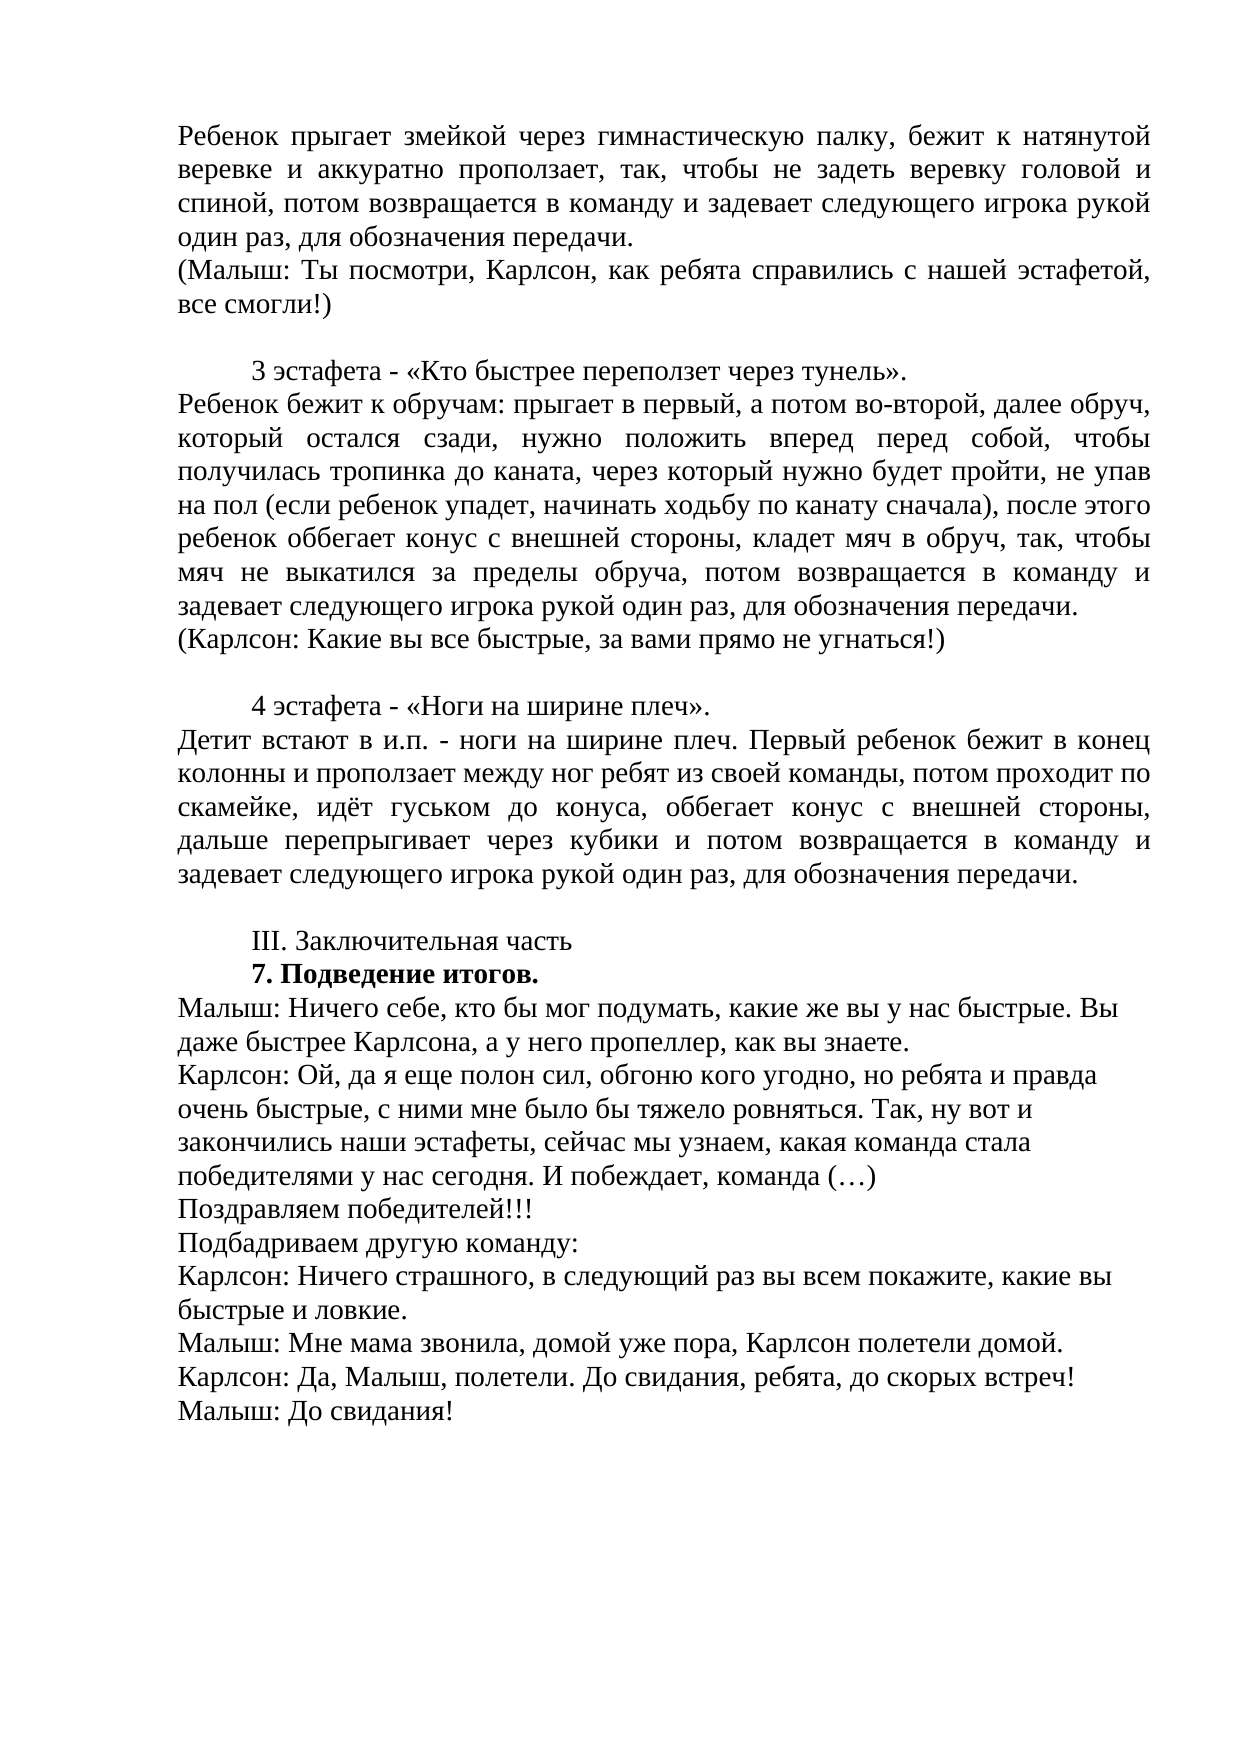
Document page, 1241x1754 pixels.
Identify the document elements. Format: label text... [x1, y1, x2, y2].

text III. Заключительная часть [177, 923, 1152, 957]
text Подбадриваем другую команду: [177, 1225, 1152, 1258]
text Малыш: Мне мама звонила, домой уже пора, Карлсон полетели домой. [177, 1326, 1152, 1359]
text Карлсон: Ничего страшного, в следующий раз вы всем покажите, какие вы быстрые и ловкие. [177, 1258, 1152, 1326]
text Ребенок прыгает змейкой через гимнастическую палку, бежит к натянутой веревке и аккуратно проползает, так, чтобы не задеть веревку головой и спиной, потом возвращается в команду и задевает следующего игрока рукой один раз, для обозначения передачи. [177, 118, 1152, 252]
text Малыш: До свидания! [177, 1393, 1152, 1426]
text Малыш: Ничего себе, кто бы мог подумать, какие же вы у нас быстрые. Вы даже быстрее Карлсона, а у него пропеллер, как вы знаете. [177, 990, 1152, 1057]
text 4 эстафета - «Ноги на ширине плеч». [251, 688, 1152, 722]
text 3 эстафета - «Кто быстрее переползет через тунель». [177, 353, 1152, 386]
text Карлсон: Ой, да я еще полон сил, обгоню кого угодно, но ребята и правда очень быстрые, с ними мне было бы тяжело ровняться. Так, ну вот и закончились наши эстафеты, сейчас мы узнаем, какая команда стала победителями у нас сегодня. И побеждает, команда (…) [177, 1057, 1152, 1191]
text 7. Подведение итогов. [177, 957, 1152, 990]
text Ребенок бежит к обручам: прыгает в первый, а потом во-второй, далее обруч, который остался сзади, нужно положить вперед перед собой, чтобы получилась тропинка до каната, через который нужно будет пройти, не упав на пол (если ребенок упадет, начинать ходьбу по канату сначала), после этого ребенок оббегает конус с внешней стороны, кладет мяч в обруч, так, чтобы мяч не выкатился за пределы обруча, потом возвращается в команду и задевает следующего игрока рукой один раз, для обозначения передачи. [177, 386, 1152, 621]
text Карлсон: Да, Малыш, полетели. До свидания, ребята, до скорых встреч! [177, 1359, 1152, 1393]
text Детит встают в и.п. - ноги на ширине плеч. Первый ребенок бежит в конец колонны и проползает между ног ребят из своей команды, потом проходит по скамейке, идёт гуськом до конуса, оббегает конус с внешней стороны, дальше перепрыгивает через кубики и потом возвращается в команду и задевает следующего игрока рукой один раз, для обозначения передачи. [177, 722, 1152, 889]
text Поздравляем победителей!!! [177, 1191, 1152, 1225]
text (Малыш: Ты посмотри, Карлсон, как ребята справились с нашей эстафетой, все смогли!) [177, 252, 1152, 319]
text (Карлсон: Какие вы все быстрые, за вами прямо не угнаться!) [177, 621, 1152, 655]
